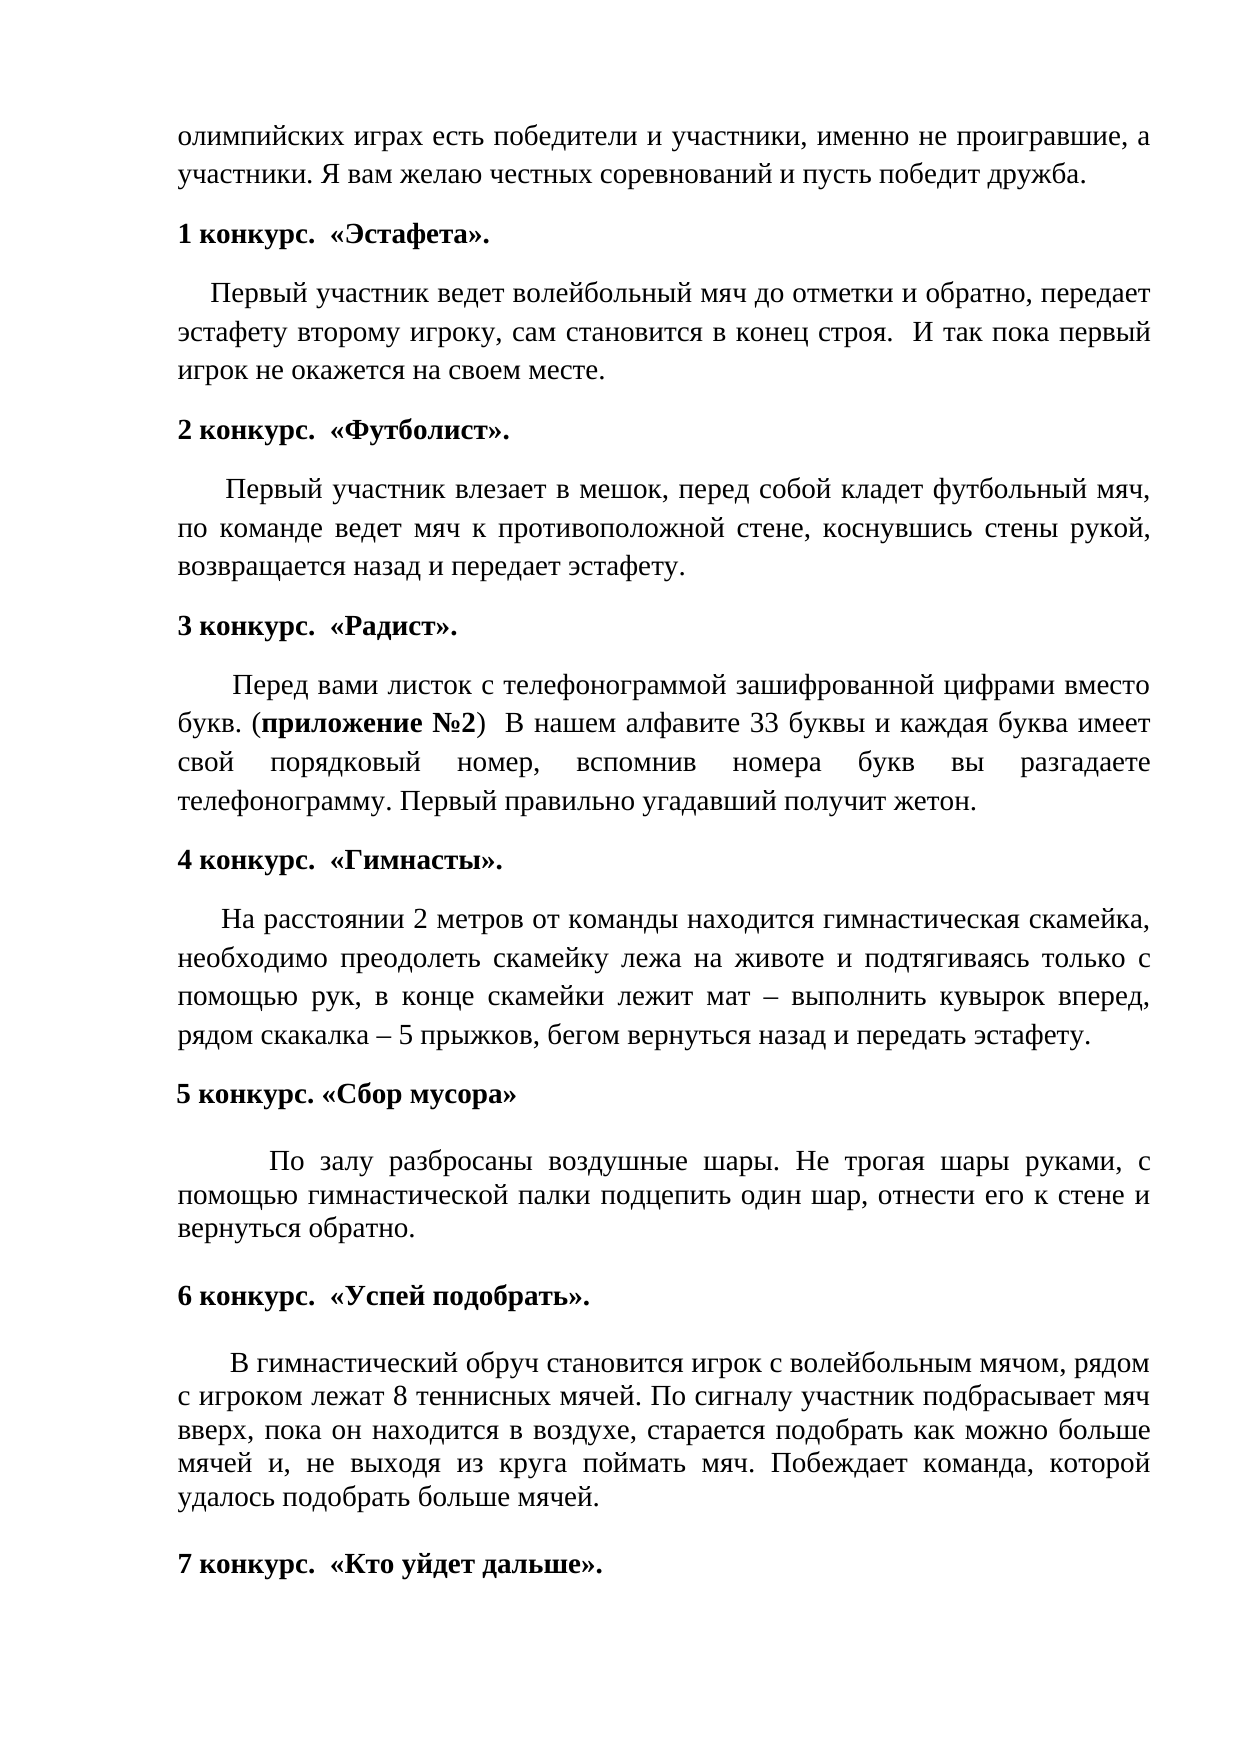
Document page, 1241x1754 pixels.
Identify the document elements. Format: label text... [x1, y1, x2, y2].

text Первый участник ведет волейбольный мяч до отметки и обратно, передает эстафету второму игроку, сам становится в конец строя. И так пока первый игрок не окажется на своем месте. [177, 275, 1152, 386]
text Перед вами листок с телефонограммой зашифрованной цифрами вместо букв. (приложение №2) В нашем алфавите 33 буквы и каждая буква имеет свой порядковый номер, вспомнив номера букв вы разгадаете телефонограмму. Первый правильно угадавший получит жетон. [177, 667, 1152, 816]
text В гимнастический обруч становится игрок с волейбольным мячом, рядом с игроком лежат 8 теннисных мячей. По сигналу участник подбрасывает мяч вверх, пока он находится в воздухе, старается подобрать как можно больше мячей и, не выходя из круга поймать мяч. Побеждает команда, которой удалось подобрать больше мячей. [177, 1345, 1152, 1512]
text 1 конкурс. «Эстафета». [177, 216, 1152, 249]
text Первый участник влезает в мешок, перед собой кладет футбольный мяч, по команде ведет мяч к противоположной стене, коснувшись стены рукой, возвращается назад и передает эстафету. [177, 471, 1152, 582]
text На расстоянии 2 метров от команды находится гимнастическая скамейка, необходимо преодолеть скамейку лежа на животе и подтягиваясь только с помощью рук, в конце скамейки лежит мат – выполнить кувырок вперед, рядом скакалка – 5 прыжков, бегом вернуться назад и передать эстафету. [177, 901, 1152, 1051]
text 7 конкурс. «Кто уйдет дальше». [177, 1546, 1152, 1579]
text По залу разбросаны воздушные шары. Не трогая шары руками, с помощью гимнастической палки подцепить один шар, отнести его к стене и вернуться обратно. [177, 1143, 1152, 1244]
text 5 конкурс. «Сбор мусора» [140, 1076, 1152, 1110]
text 2 конкурс. «Футболист». [177, 412, 1152, 445]
text 6 конкурс. «Успей подобрать». [177, 1278, 1152, 1311]
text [177, 118, 1152, 190]
text 4 конкурс. «Гимнасты». [177, 842, 1152, 876]
text 3 конкурс. «Радист». [177, 608, 1152, 641]
